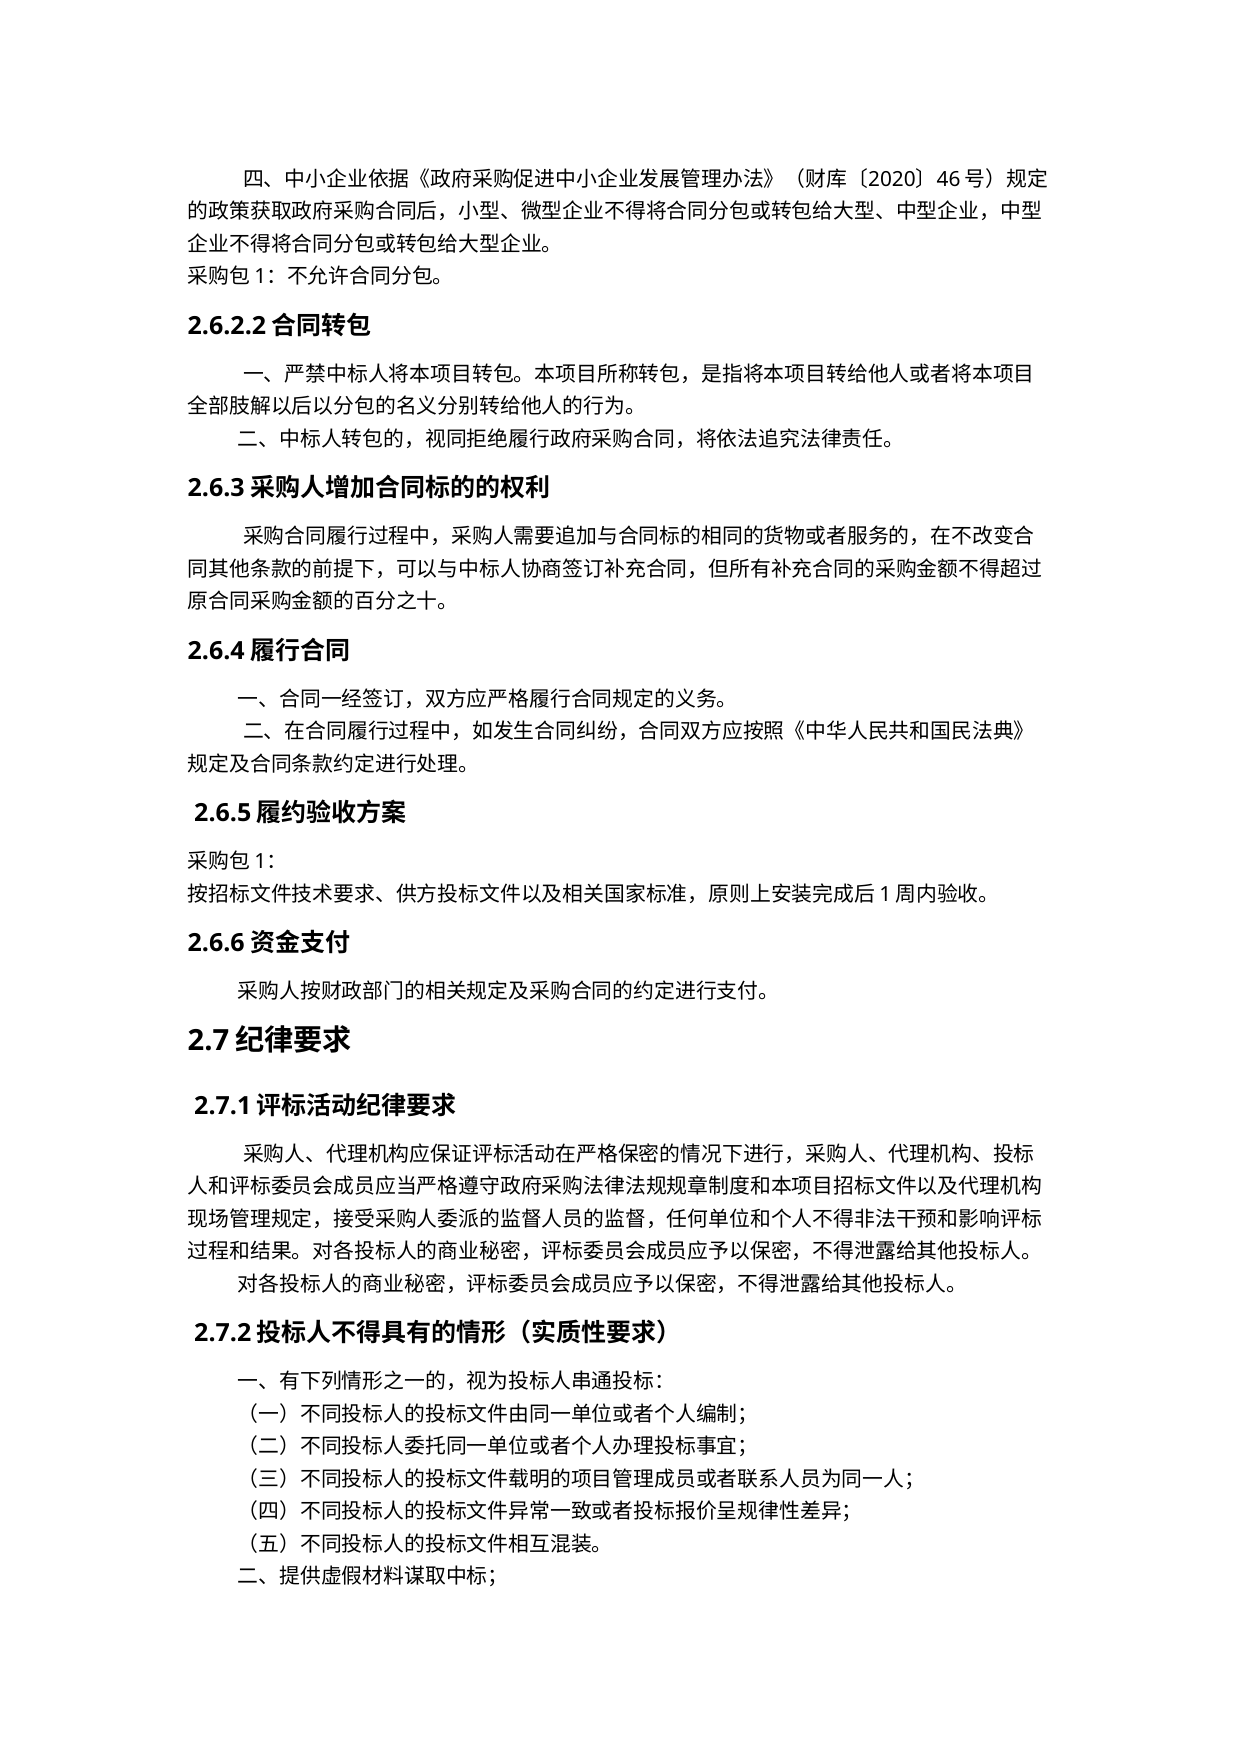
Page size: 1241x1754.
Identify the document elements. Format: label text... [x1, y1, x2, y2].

text 采购包1：不允许合同分包。 [187, 259, 1053, 292]
text 2.6.4履行合同 [187, 617, 1053, 682]
text 2.6.5履约验收方案 [187, 779, 1053, 844]
text 采购包1： [187, 844, 1053, 877]
text 采购合同履行过程中，采购人需要追加与合同标的相同的货物或者服务的，在不改变合同其他条款的前提下，可以与中标人协商签订补充合同，但所有补充合同的采购金额不得超过原合同采购金额的百分之十。 [187, 519, 1053, 617]
text 2.7.1评标活动纪律要求 [187, 1072, 1053, 1137]
text 按招标文件技术要求、供方投标文件以及相关国家标准，原则上安装完成后1周内验收。 [187, 877, 1053, 909]
text （五）不同投标人的投标文件相互混装。 [187, 1527, 1053, 1559]
text 一、合同一经签订，双方应严格履行合同规定的义务。 [187, 682, 1053, 714]
text 二、在合同履行过程中，如发生合同纠纷，合同双方应按照《中华人民共和国民法典》规定及合同条款约定进行处理。 [187, 714, 1053, 779]
text 采购人按财政部门的相关规定及采购合同的约定进行支付。 [187, 974, 1053, 1007]
text 2.6.3采购人增加合同标的的权利 [187, 454, 1053, 519]
text （二）不同投标人委托同一单位或者个人办理投标事宜； [187, 1429, 1053, 1462]
text （四）不同投标人的投标文件异常一致或者投标报价呈规律性差异； [187, 1494, 1053, 1527]
text 2.6.6资金支付 [187, 909, 1053, 974]
text （三）不同投标人的投标文件载明的项目管理成员或者联系人员为同一人； [187, 1462, 1053, 1494]
text 采购人、代理机构应保证评标活动在严格保密的情况下进行，采购人、代理机构、投标人和评标委员会成员应当严格遵守政府采购法律法规规章制度和本项目招标文件以及代理机构现场管理规定，接受采购人委派的监督人员的监督，任何单位和个人不得非法干预和影响评标过程和结果。对各投标人的商业秘密，评标委员会成员应予以保密，不得泄露给其他投标人。 [187, 1137, 1053, 1267]
text （一）不同投标人的投标文件由同一单位或者个人编制； [187, 1397, 1053, 1429]
text 一、有下列情形之一的，视为投标人串通投标： [187, 1364, 1053, 1397]
text 2.7.2投标人不得具有的情形（实质性要求） [187, 1299, 1053, 1364]
text 四、中小企业依据《政府采购促进中小企业发展管理办法》（财库〔2020〕46号）规定的政策获取政府采购合同后，小型、微型企业不得将合同分包或转包给大型、中型企业，中型企业不得将合同分包或转包给大型企业。 [187, 162, 1053, 259]
text 2.7纪律要求 [187, 1007, 1053, 1072]
text 对各投标人的商业秘密，评标委员会成员应予以保密，不得泄露给其他投标人。 [187, 1267, 1053, 1299]
text 2.6.2.2合同转包 [187, 292, 1053, 357]
text 一、严禁中标人将本项目转包。本项目所称转包，是指将本项目转给他人或者将本项目全部肢解以后以分包的名义分别转给他人的行为。 [187, 357, 1053, 422]
text 二、中标人转包的，视同拒绝履行政府采购合同，将依法追究法律责任。 [187, 422, 1053, 454]
text 二、提供虚假材料谋取中标； [187, 1559, 1053, 1592]
